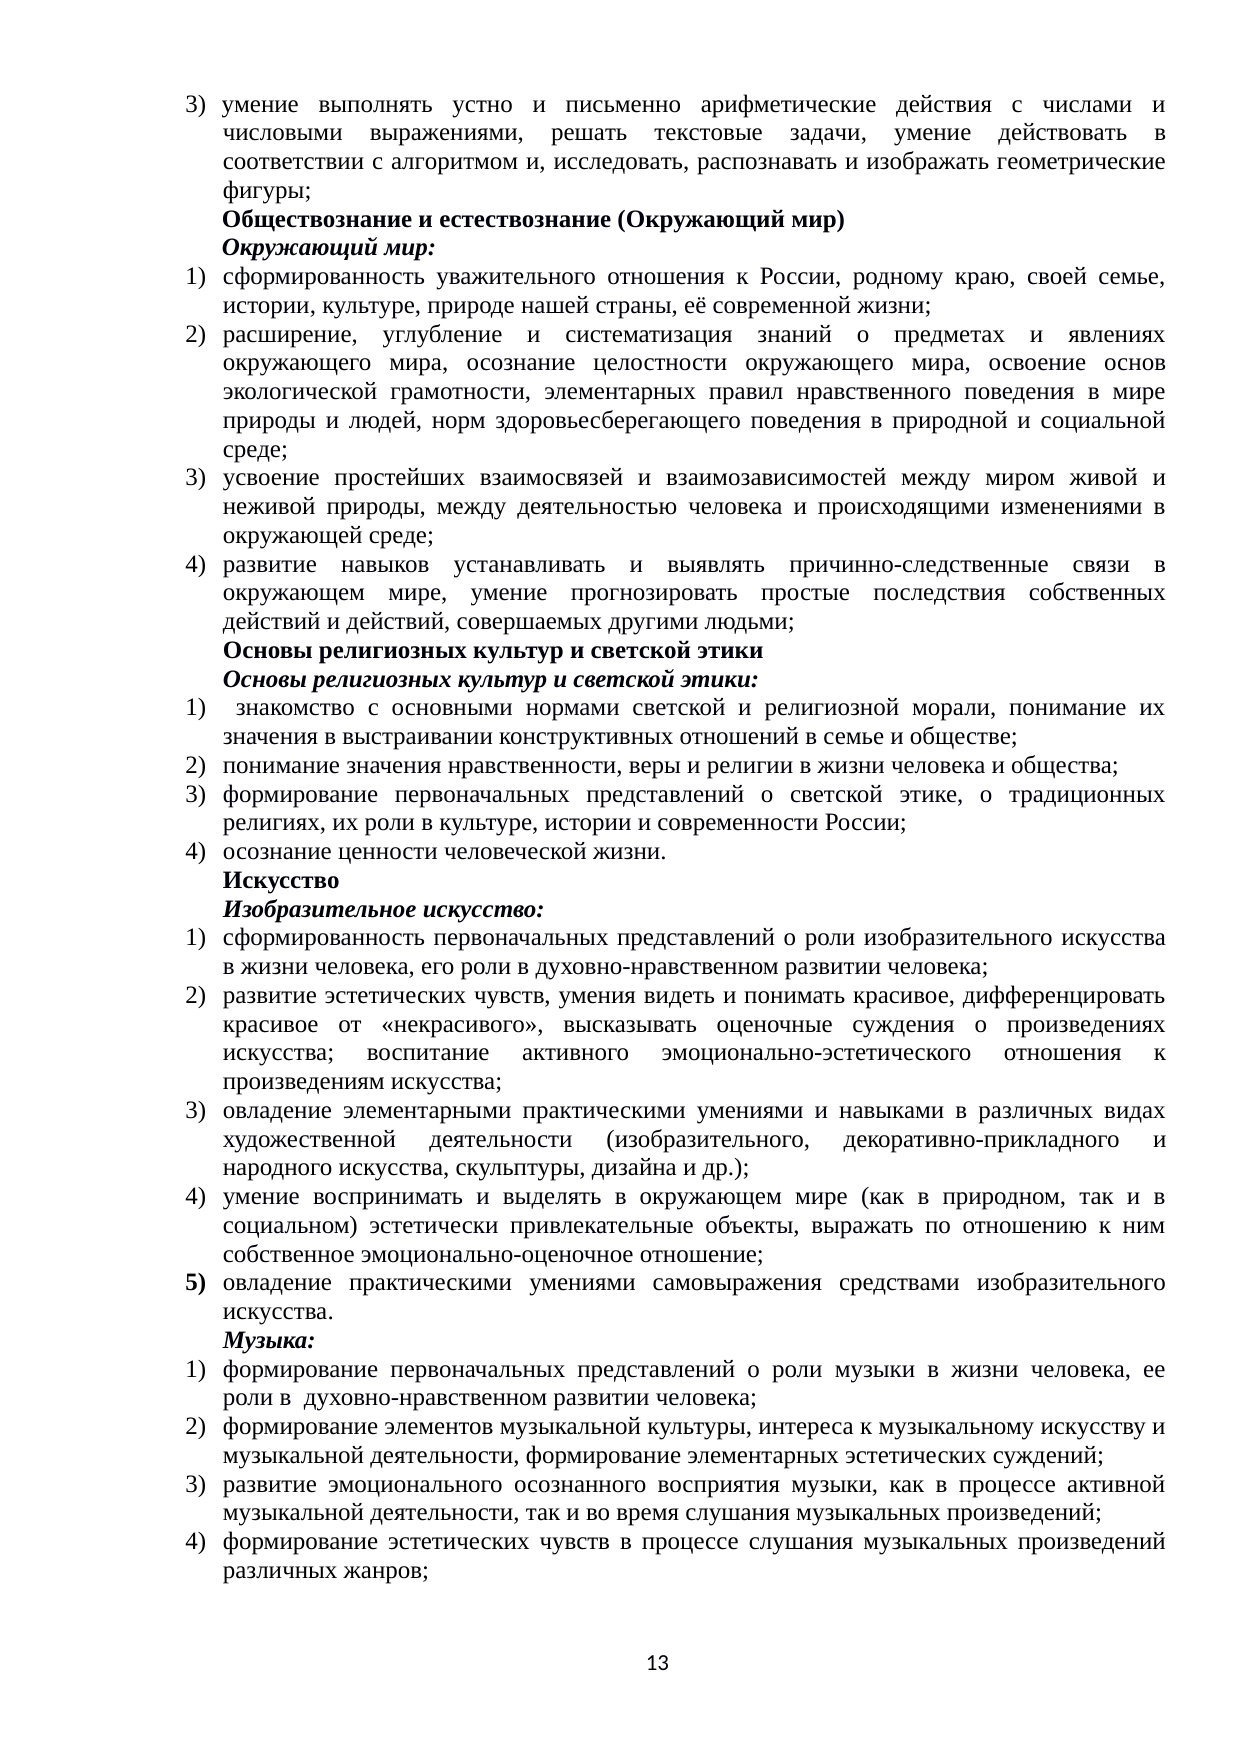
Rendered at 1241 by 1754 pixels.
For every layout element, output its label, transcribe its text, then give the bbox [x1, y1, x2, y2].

list овладение элементарными практическими умениями и навыками в различных видах художественной деятельности (изобразительного, декоративно-прикладного и народного искусства, скульптуры, дизайна и др.); [185, 1095, 1167, 1181]
list понимание значения нравственности, веры и религии в жизни человека и общества; [185, 750, 1167, 779]
list сформированность первоначальных представлений о роли изобразительного искусства в жизни человека, его роли в духовно-нравственном развитии человека; [185, 922, 1167, 980]
text Музыка: [148, 1325, 1167, 1354]
list развитие навыков устанавливать и выявлять причинно-следственные связи в окружающем мире, умение прогнозировать простые последствия собственных действий и действий, совершаемых другими людьми; [185, 549, 1167, 635]
text Обществознание и естествознание (Окружающий мир) [148, 204, 1155, 232]
list формирование элементов музыкальной культуры, интереса к музыкальному искусству и музыкальной деятельности, формирование элементарных эстетических суждений; [185, 1411, 1167, 1469]
list умение выполнять устно и письменно арифметические действия с числами и числовыми выражениями, решать текстовые задачи, умение действовать в соответствии с алгоритмом и, исследовать, распознавать и изображать геометрические фигуры; [185, 89, 1167, 204]
list расширение, углубление и систематизация знаний о предметах и явлениях окружающего мира, осознание целостности окружающего мира, освоение основ экологической грамотности, элементарных правил нравственного поведения в мире природы и людей, норм здоровьесберегающего поведения в природной и социальной среде; [185, 319, 1167, 462]
list формирование эстетических чувств в процессе слушания музыкальных произведений различных жанров; [185, 1526, 1167, 1584]
list овладение практическими умениями самовыражения средствами изобразительного искусства. [185, 1267, 1167, 1325]
list развитие эстетических чувств, умения видеть и понимать красивое, дифференцировать красивое от «некрасивого», высказывать оценочные суждения о произведениях искусства; воспитание активного эмоционально-эстетического отношения к произведениям искусства; [185, 980, 1167, 1095]
list знакомство с основными нормами светской и религиозной морали, понимание их значения в выстраивании конструктивных отношений в семье и обществе; [185, 692, 1167, 750]
text Основы религиозных культур и светской этики: [148, 664, 1167, 692]
list усвоение простейших взаимосвязей и взаимозависимостей между миром живой и неживой природы, между деятельностью человека и происходящими изменениями в окружающей среде; [185, 462, 1167, 549]
list осознание ценности человеческой жизни. [185, 836, 1167, 865]
text Окружающий мир: [148, 232, 1155, 261]
list умение воспринимать и выделять в окружающем мире (как в природном, так и в социальном) эстетически привлекательные объекты, выражать по отношению к ним собственное эмоционально-оценочное отношение; [185, 1181, 1167, 1267]
list формирование первоначальных представлений о роли музыки в жизни человека, ее роли в духовно-нравственном развитии человека; [185, 1354, 1167, 1411]
text Основы религиозных культур и светской этики [148, 635, 1167, 664]
text Искусство [148, 865, 1167, 894]
list сформированность уважительного отношения к России, родному краю, своей семье, истории, культуре, природе нашей страны, её современной жизни; [185, 261, 1167, 319]
list развитие эмоционального осознанного восприятия музыки, как в процессе активной музыкальной деятельности, так и во время слушания музыкальных произведений; [185, 1469, 1167, 1526]
list формирование первоначальных представлений о светской этике, о традиционных религиях, их роли в культуре, истории и современности России; [185, 779, 1167, 836]
text Изобразительное искусство: [148, 894, 1167, 922]
